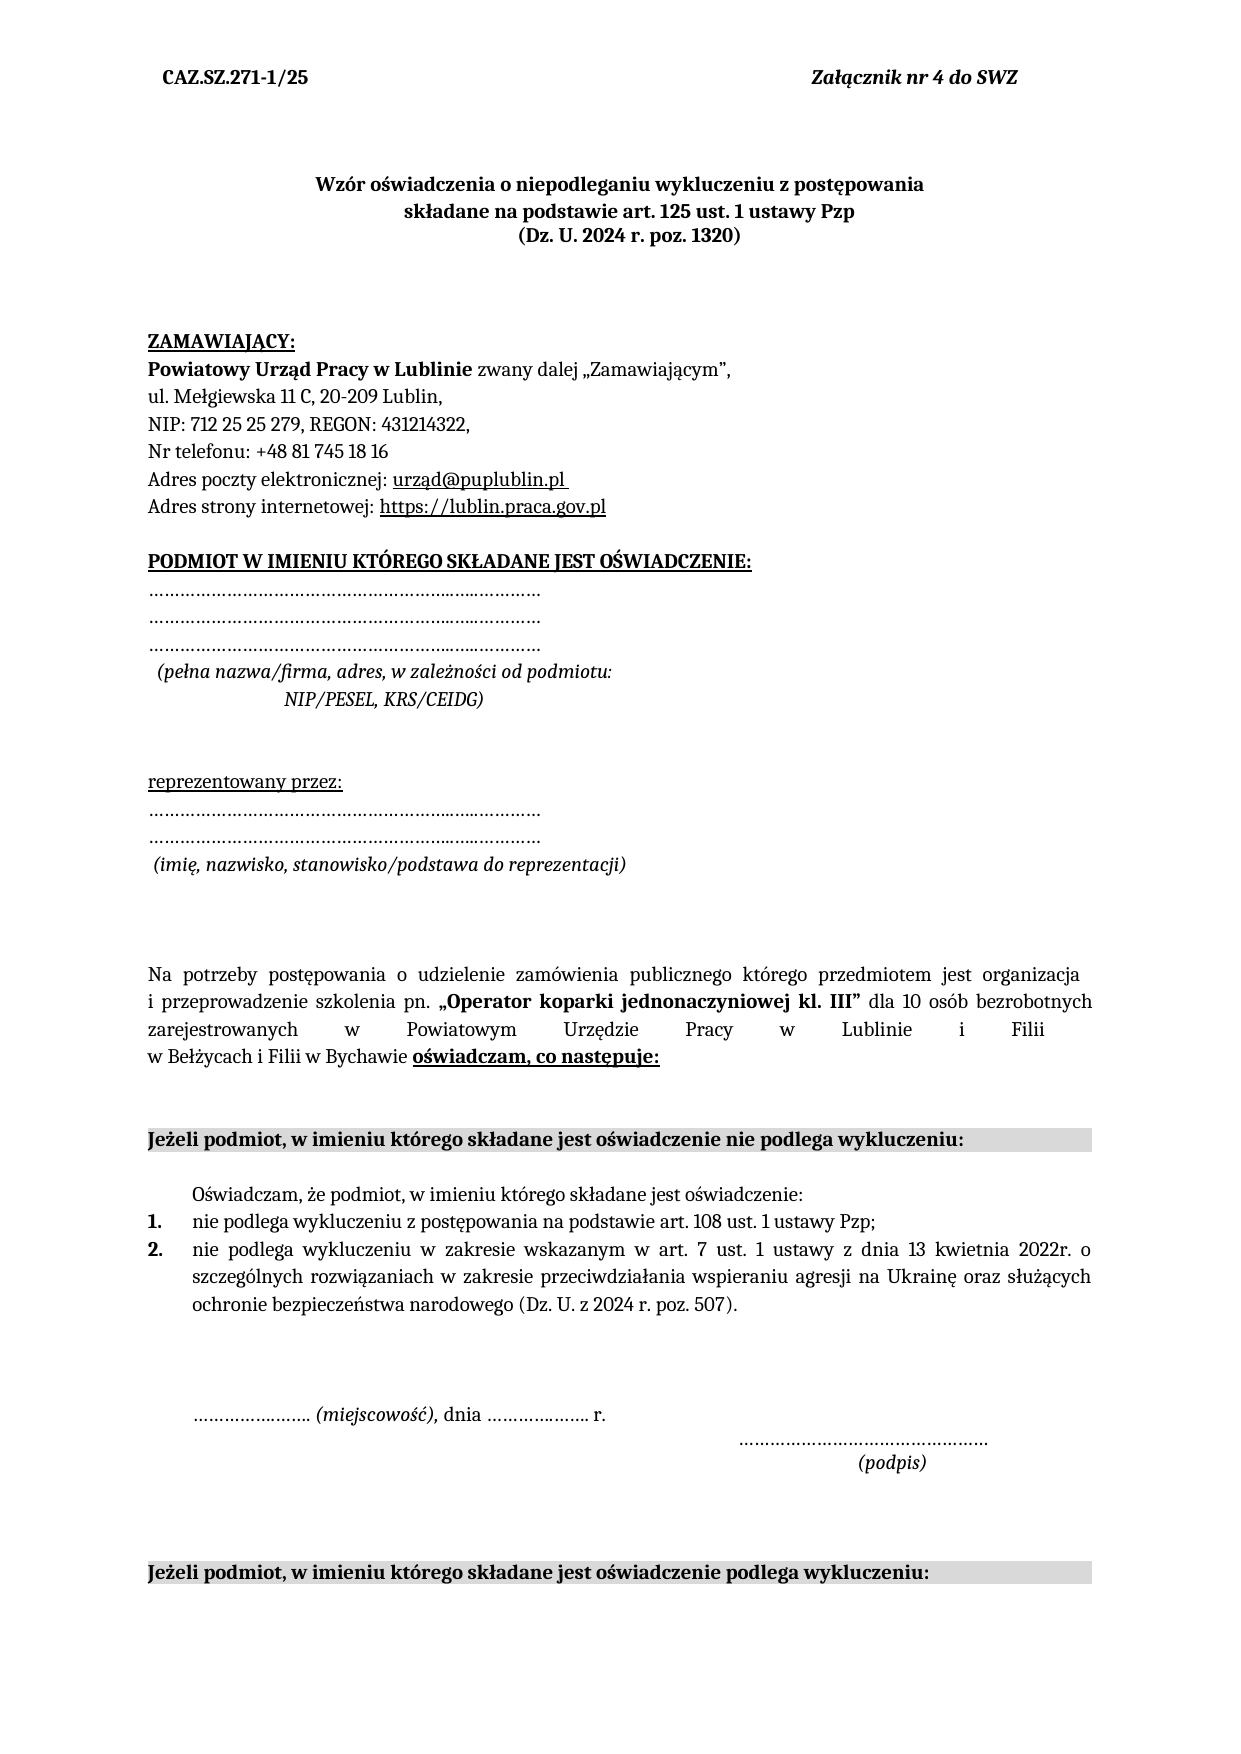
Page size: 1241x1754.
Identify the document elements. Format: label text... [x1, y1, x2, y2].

text …………………………………………………..…..………… [148, 633, 650, 657]
text Adres strony internetowej: https://lublin.praca.gov.pl [148, 495, 1092, 519]
text (podpis) [738, 1451, 1092, 1474]
list nie podlega wykluczeniu w zakresie wskazanym w art. 7 ust. 1 ustawy z dnia 13 kwietnia 2022r. o szczególnych rozwiązaniach w zakresie przeciwdziałania wspieraniu agresji na Ukrainę oraz służących ochronie bezpieczeństwa narodowego (Dz. U. z 2024 r. poz. 507). [148, 1238, 1092, 1317]
text Jeżeli podmiot, w imieniu którego składane jest oświadczenie nie podlega wykluczeniu: [148, 1128, 1092, 1152]
text (Dz. U. 2024 r. poz. 1320) [166, 224, 1092, 248]
text Nr telefonu: +48 81 745 18 16 [148, 440, 1092, 464]
text reprezentowany przez: [148, 770, 1092, 794]
list nie podlega wykluczeniu z postępowania na podstawie art. 108 ust. 1 ustawy Pzp; [148, 1210, 1092, 1234]
text ul. Mełgiewska 11 C, 20-209 Lublin, [148, 385, 1092, 409]
text Na potrzeby postępowania o udzielenie zamówienia publicznego którego przedmiotem jest organizacja i przeprowadzenie szkolenia pn. „Operator koparki jednonaczyniowej kl. III” dla 10 osób bezrobotnych zarejestrowanych w Powiatowym Urzędzie Pracy w Lublinie i Filii w Bełżycach i Filii w Bychawie oświadczam, co następuje: [148, 963, 1092, 1069]
text …………………………………………………..…..………… [148, 578, 650, 602]
text …………………………………………………..…..………… [148, 825, 650, 849]
text NIP: 712 25 25 279, REGON: 431214322, [148, 413, 1092, 437]
text Jeżeli podmiot, w imieniu którego składane jest oświadczenie podlega wykluczeniu: [148, 1561, 1092, 1584]
text składane na podstawie art. 125 ust. 1 ustawy Pzp [166, 200, 1092, 224]
text …………………………………………………..…..………… [148, 605, 650, 629]
text PODMIOT W IMIENIU KTÓREGO SKŁADANE JEST OŚWIADCZENIE: [148, 550, 1092, 574]
text ZAMAWIAJĄCY: [148, 330, 1092, 354]
text …………….……. (miejscowość), dnia ………….……. r. [148, 1403, 1092, 1427]
text ………………………………………… [148, 1427, 1092, 1451]
text …………………………………………………..…..………… [148, 798, 650, 822]
text Wzór oświadczenia o niepodleganiu wykluczeniu z postępowania [148, 172, 1092, 196]
text (pełna nazwa/firma, adres, w zależności od podmiotu: NIP/PESEL, KRS/CEIDG) [148, 660, 621, 712]
text Oświadczam, że podmiot, w imieniu którego składane jest oświadczenie: [192, 1183, 1092, 1207]
text Powiatowy Urząd Pracy w Lublinie zwany dalej „Zamawiającym”, [148, 358, 1092, 382]
text (imię, nazwisko, stanowisko/podstawa do reprezentacji) [148, 853, 1092, 877]
text Adres poczty elektronicznej: urząd@puplublin.pl [148, 468, 1092, 492]
